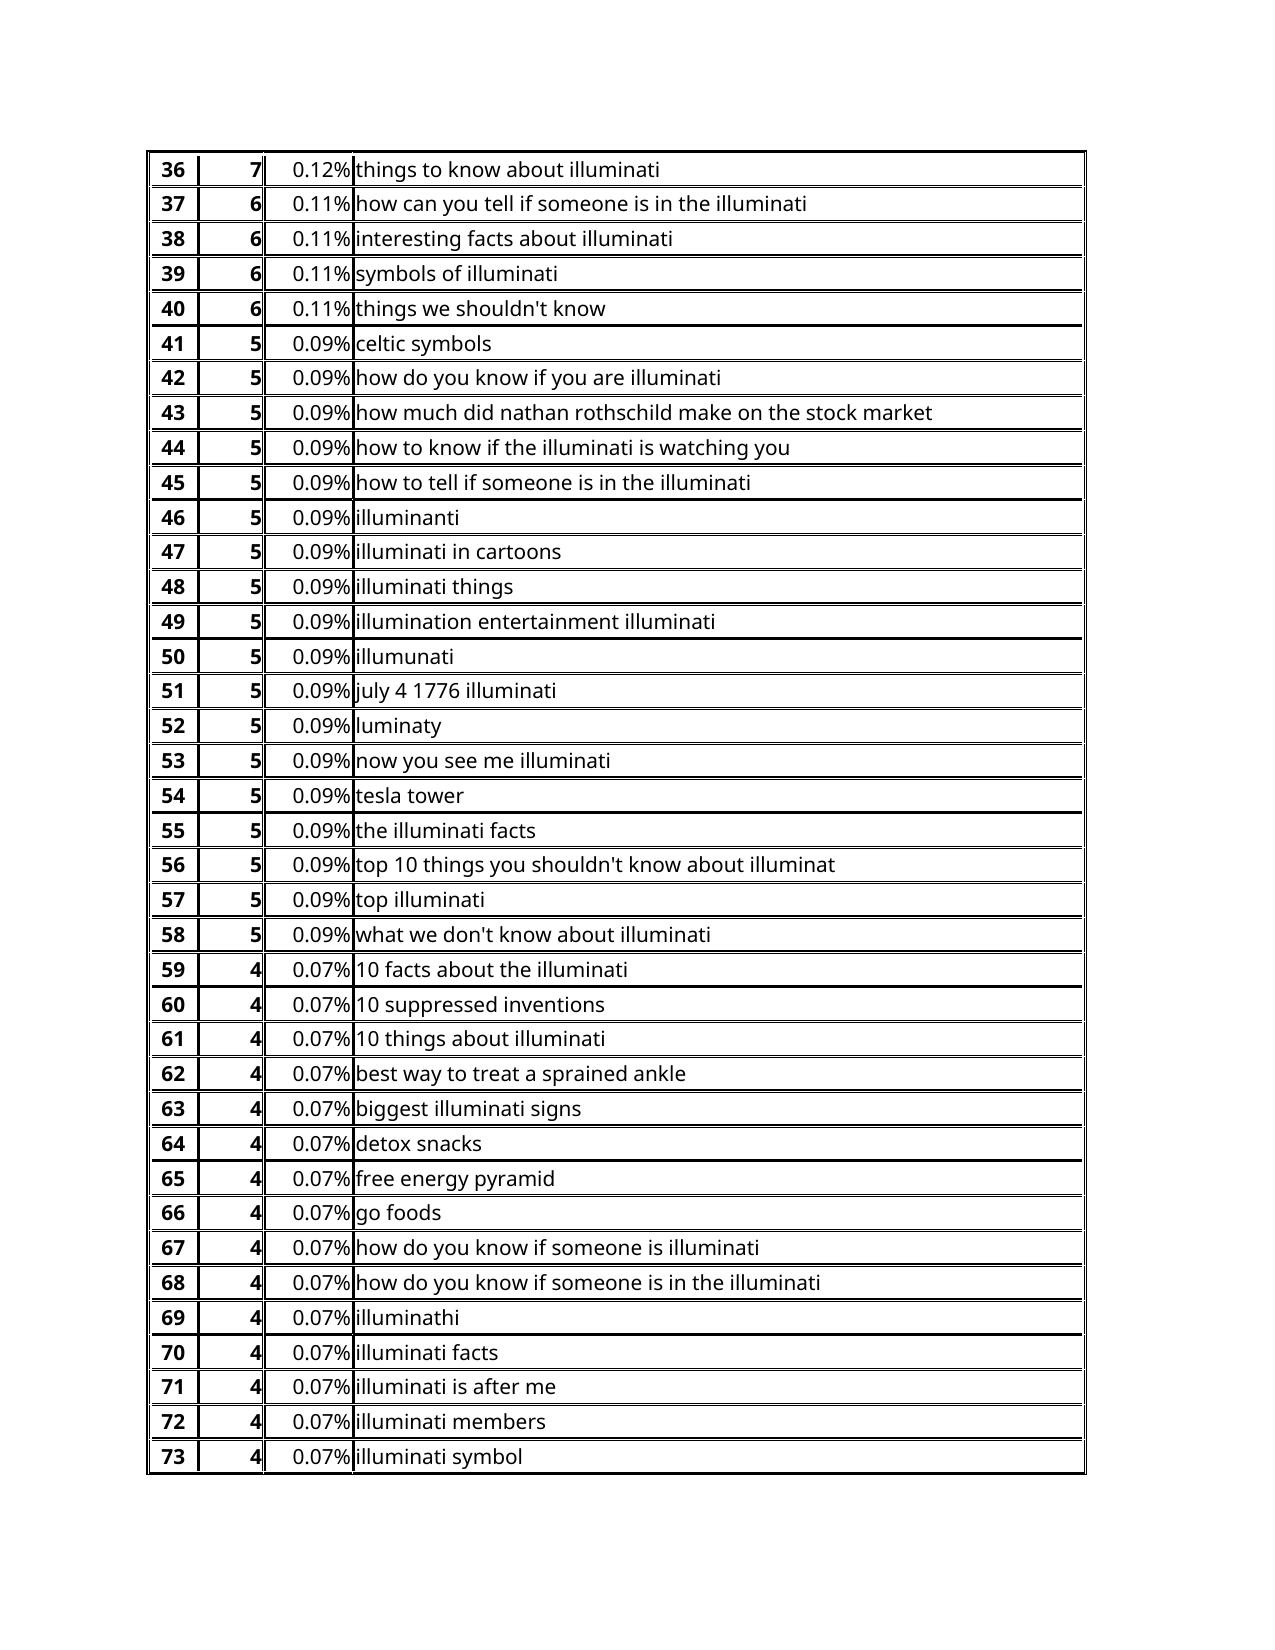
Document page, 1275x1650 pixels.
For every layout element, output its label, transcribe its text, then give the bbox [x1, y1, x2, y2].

table_cell 59 [150, 950, 197, 985]
table_cell 4 [200, 1162, 262, 1194]
table_cell 65 [150, 1159, 197, 1194]
table_cell 4 [200, 1058, 262, 1089]
table_cell 0.09% [266, 675, 352, 707]
table_cell 0.07% [264, 1441, 353, 1472]
table_cell 5 [200, 362, 262, 393]
table_cell 5 [200, 675, 262, 707]
table_cell 0.07% [266, 1128, 352, 1159]
table_cell illuminati in cartoons [353, 533, 1085, 567]
table_cell illumination entertainment illuminati [355, 602, 1084, 637]
table_cell 0.09% [266, 919, 352, 950]
table_cell 57 [148, 881, 198, 915]
table_cell 10 things about illuminati [353, 1020, 1085, 1054]
table_cell best way to treat a sprained ankle [355, 1055, 1084, 1089]
table_cell 4 [200, 1302, 262, 1333]
table_cell the illuminati facts [355, 811, 1084, 846]
table_cell 43 [150, 394, 197, 428]
table_cell 0.09% [266, 362, 352, 393]
table_cell how do you know if you are illuminati [353, 359, 1085, 393]
table_cell 4 [200, 1232, 262, 1263]
table_cell how can you tell if someone is in the illuminati [353, 185, 1085, 219]
table_cell 4 [200, 1371, 262, 1402]
table_cell 55 [150, 811, 197, 846]
table_cell 64 [150, 1124, 197, 1159]
table_cell 0.09% [266, 536, 352, 567]
table_cell 7 [198, 152, 264, 185]
table_cell 5 [200, 432, 262, 463]
table_cell 40 [150, 289, 197, 324]
table_cell 53 [150, 741, 197, 776]
table_cell 0.09% [266, 780, 352, 811]
table_cell 6 [200, 258, 262, 289]
table_cell 39 [150, 254, 197, 289]
table_cell 10 facts about the illuminati [355, 950, 1084, 985]
table_cell 10 suppressed inventions [355, 985, 1084, 1020]
table_cell illuminathi [355, 1298, 1084, 1333]
table_cell 0.07% [266, 988, 352, 1020]
table_cell 0.07% [266, 1267, 352, 1298]
table_cell 0.11% [266, 223, 352, 254]
table_cell 0.07% [266, 1023, 352, 1054]
table_cell how do you know if someone is illuminati [355, 1229, 1084, 1263]
table_cell 41 [150, 324, 197, 359]
table_cell top 10 things you shouldn't know about illuminat [353, 846, 1085, 881]
table_cell 4 [200, 988, 262, 1020]
table_cell 56 [148, 846, 198, 881]
table_cell 45 [150, 463, 197, 498]
table_cell illuminati facts [355, 1333, 1085, 1368]
table_cell 5 [200, 606, 262, 637]
table_cell 44 [150, 428, 197, 463]
table_cell what we don't know about illuminati [355, 915, 1084, 950]
table_cell how much did nathan rothschild make on the stock market [355, 394, 1084, 428]
table_cell 49 [150, 602, 197, 637]
table_cell 47 [148, 533, 198, 567]
table_cell celtic symbols [355, 324, 1084, 359]
table_cell 4 [200, 1023, 262, 1054]
table_cell 66 [148, 1194, 198, 1228]
table_cell 70 [148, 1333, 197, 1368]
table_cell 37 [148, 185, 198, 219]
table_cell 0.11% [266, 293, 352, 324]
table_cell 0.07% [266, 1371, 352, 1402]
table_cell 5 [200, 536, 262, 567]
table_cell illuminati symbol [353, 1437, 1084, 1472]
table_cell 46 [148, 498, 197, 533]
table_cell 0.09% [266, 606, 352, 637]
table_cell 5 [200, 571, 262, 602]
table_cell top illuminati [353, 881, 1085, 915]
table_cell go foods [353, 1194, 1085, 1228]
table_cell 0.07% [266, 1093, 352, 1124]
table_cell luminaty [353, 707, 1085, 741]
table_cell 0.07% [266, 1406, 352, 1437]
table_cell 4 [198, 1437, 264, 1472]
table_cell 69 [150, 1298, 197, 1333]
table_cell 0.11% [266, 258, 352, 289]
table_cell symbols of illuminati [355, 254, 1084, 289]
table_cell 0.11% [266, 188, 352, 219]
table_cell 36 [150, 153, 198, 185]
table_cell 0.09% [266, 640, 352, 672]
table_cell 5 [200, 640, 262, 672]
table_cell 0.09% [266, 884, 352, 915]
table_cell 42 [148, 359, 198, 393]
table_cell 5 [200, 467, 262, 498]
table_cell 4 [200, 1197, 262, 1228]
table_cell biggest illuminati signs [355, 1089, 1084, 1124]
table_cell how to tell if someone is in the illuminati [355, 463, 1084, 498]
table_cell 50 [150, 637, 197, 672]
table_cell 5 [200, 814, 262, 846]
table_cell 58 [150, 915, 197, 950]
table_cell illuminati members [355, 1403, 1084, 1437]
table_cell 0.09% [266, 814, 352, 846]
table_cell 4 [200, 1406, 262, 1437]
table_cell illumunati [355, 637, 1084, 672]
table_cell 68 [150, 1263, 197, 1298]
table_cell 0.09% [266, 327, 352, 359]
table_cell 5 [200, 849, 262, 881]
table_cell 0.12% [264, 152, 353, 185]
table_cell 67 [150, 1229, 197, 1263]
table_cell 0.07% [266, 1162, 352, 1194]
table_cell 0.07% [266, 954, 352, 985]
table_cell 72 [150, 1403, 197, 1437]
table_cell 52 [148, 707, 198, 741]
table_cell 6 [200, 223, 262, 254]
table_cell 60 [150, 985, 197, 1020]
table_cell 4 [200, 954, 262, 985]
table_cell illuminati is after me [353, 1368, 1085, 1402]
table_cell 48 [150, 568, 197, 602]
table_cell how to know if the illuminati is watching you [355, 428, 1084, 463]
table_cell detox snacks [355, 1124, 1084, 1159]
table_cell 0.09% [266, 710, 352, 741]
table_cell 71 [148, 1368, 198, 1402]
table_cell 0.09% [266, 501, 352, 533]
table_cell 5 [200, 745, 262, 776]
table_cell 0.07% [266, 1336, 352, 1368]
table_cell tesla tower [355, 776, 1084, 811]
table_cell 5 [200, 397, 262, 428]
table_cell 6 [200, 293, 262, 324]
table_cell 38 [150, 220, 197, 254]
table_cell 4 [200, 1093, 262, 1124]
table_cell now you see me illuminati [355, 741, 1084, 776]
table_cell 61 [148, 1020, 198, 1054]
table_cell 0.09% [266, 397, 352, 428]
table_cell 62 [150, 1055, 197, 1089]
table_cell 4 [200, 1128, 262, 1159]
table_cell 51 [148, 672, 198, 707]
table_cell interesting facts about illuminati [355, 220, 1084, 254]
table_cell 5 [200, 884, 262, 915]
table_cell things we shouldn't know [355, 289, 1084, 324]
table_cell 0.07% [266, 1232, 352, 1263]
table_cell 5 [200, 327, 262, 359]
table_cell 0.07% [266, 1058, 352, 1089]
table_cell 0.09% [266, 745, 352, 776]
table_cell 6 [200, 188, 262, 219]
table_cell illuminati things [355, 568, 1084, 602]
table_cell 5 [200, 501, 262, 533]
table_cell free energy pyramid [355, 1159, 1084, 1194]
table_cell 0.07% [266, 1302, 352, 1333]
table_cell things to know about illuminati [353, 153, 1084, 185]
table_cell july 4 1776 illuminati [353, 672, 1085, 707]
table_cell 5 [200, 780, 262, 811]
table_cell 0.09% [266, 571, 352, 602]
table_cell 0.07% [266, 1197, 352, 1228]
table_cell how do you know if someone is in the illuminati [355, 1263, 1084, 1298]
table_cell 63 [150, 1089, 197, 1124]
table_cell 5 [200, 710, 262, 741]
table_cell 5 [200, 919, 262, 950]
table_cell 4 [200, 1336, 262, 1368]
table_cell 0.09% [266, 849, 352, 881]
table_cell 4 [200, 1267, 262, 1298]
table_cell illuminanti [355, 498, 1085, 533]
table_cell 0.09% [266, 432, 352, 463]
table_cell 0.09% [266, 467, 352, 498]
table_cell 54 [150, 776, 197, 811]
table_cell 73 [150, 1437, 198, 1472]
